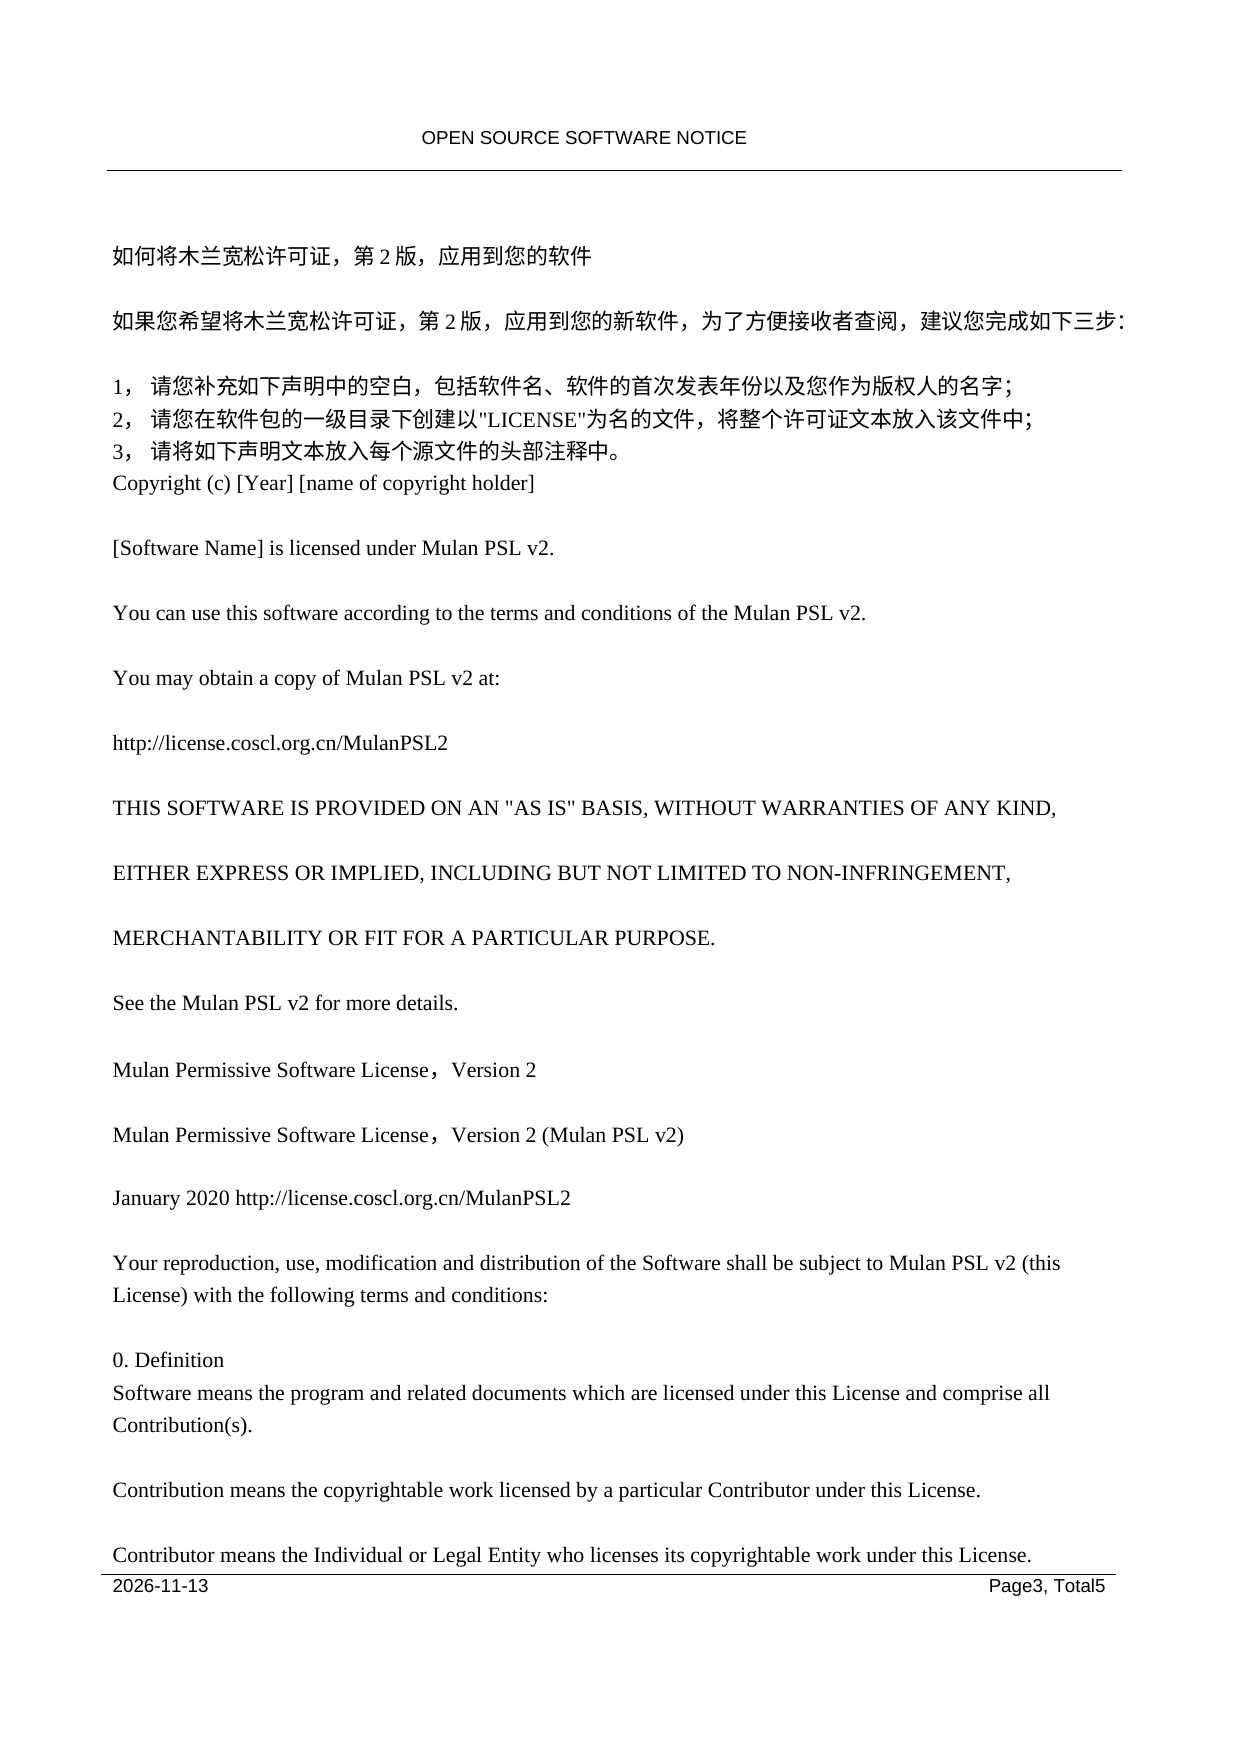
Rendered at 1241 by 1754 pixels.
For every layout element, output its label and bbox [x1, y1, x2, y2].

text [112, 206, 1128, 1571]
